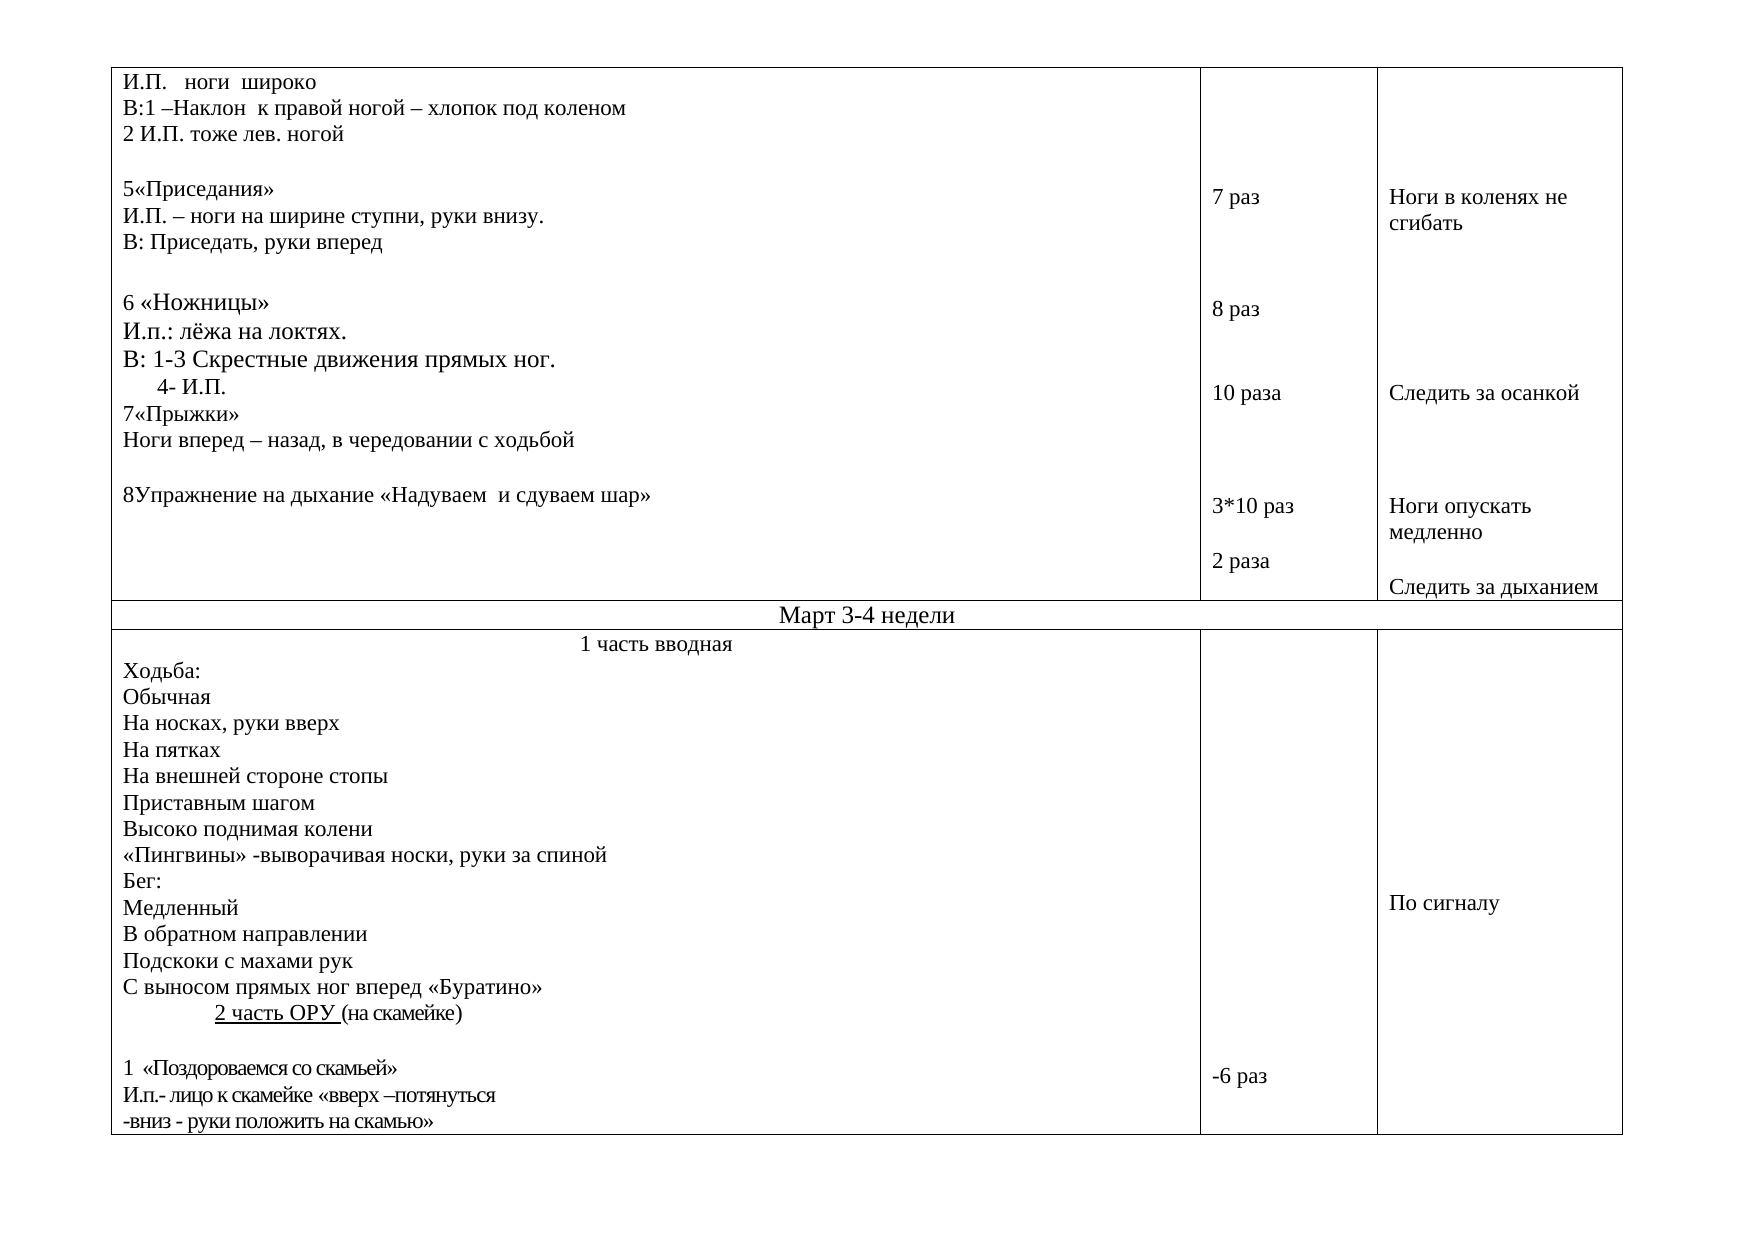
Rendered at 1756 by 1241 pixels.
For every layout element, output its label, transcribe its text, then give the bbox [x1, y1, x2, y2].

table_cell Март 3-4 недели [112, 601, 1622, 629]
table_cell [112, 630, 1200, 1133]
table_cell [112, 68, 1200, 599]
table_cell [1378, 68, 1622, 599]
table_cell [1378, 630, 1622, 1133]
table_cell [1201, 630, 1377, 1133]
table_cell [1201, 68, 1377, 599]
